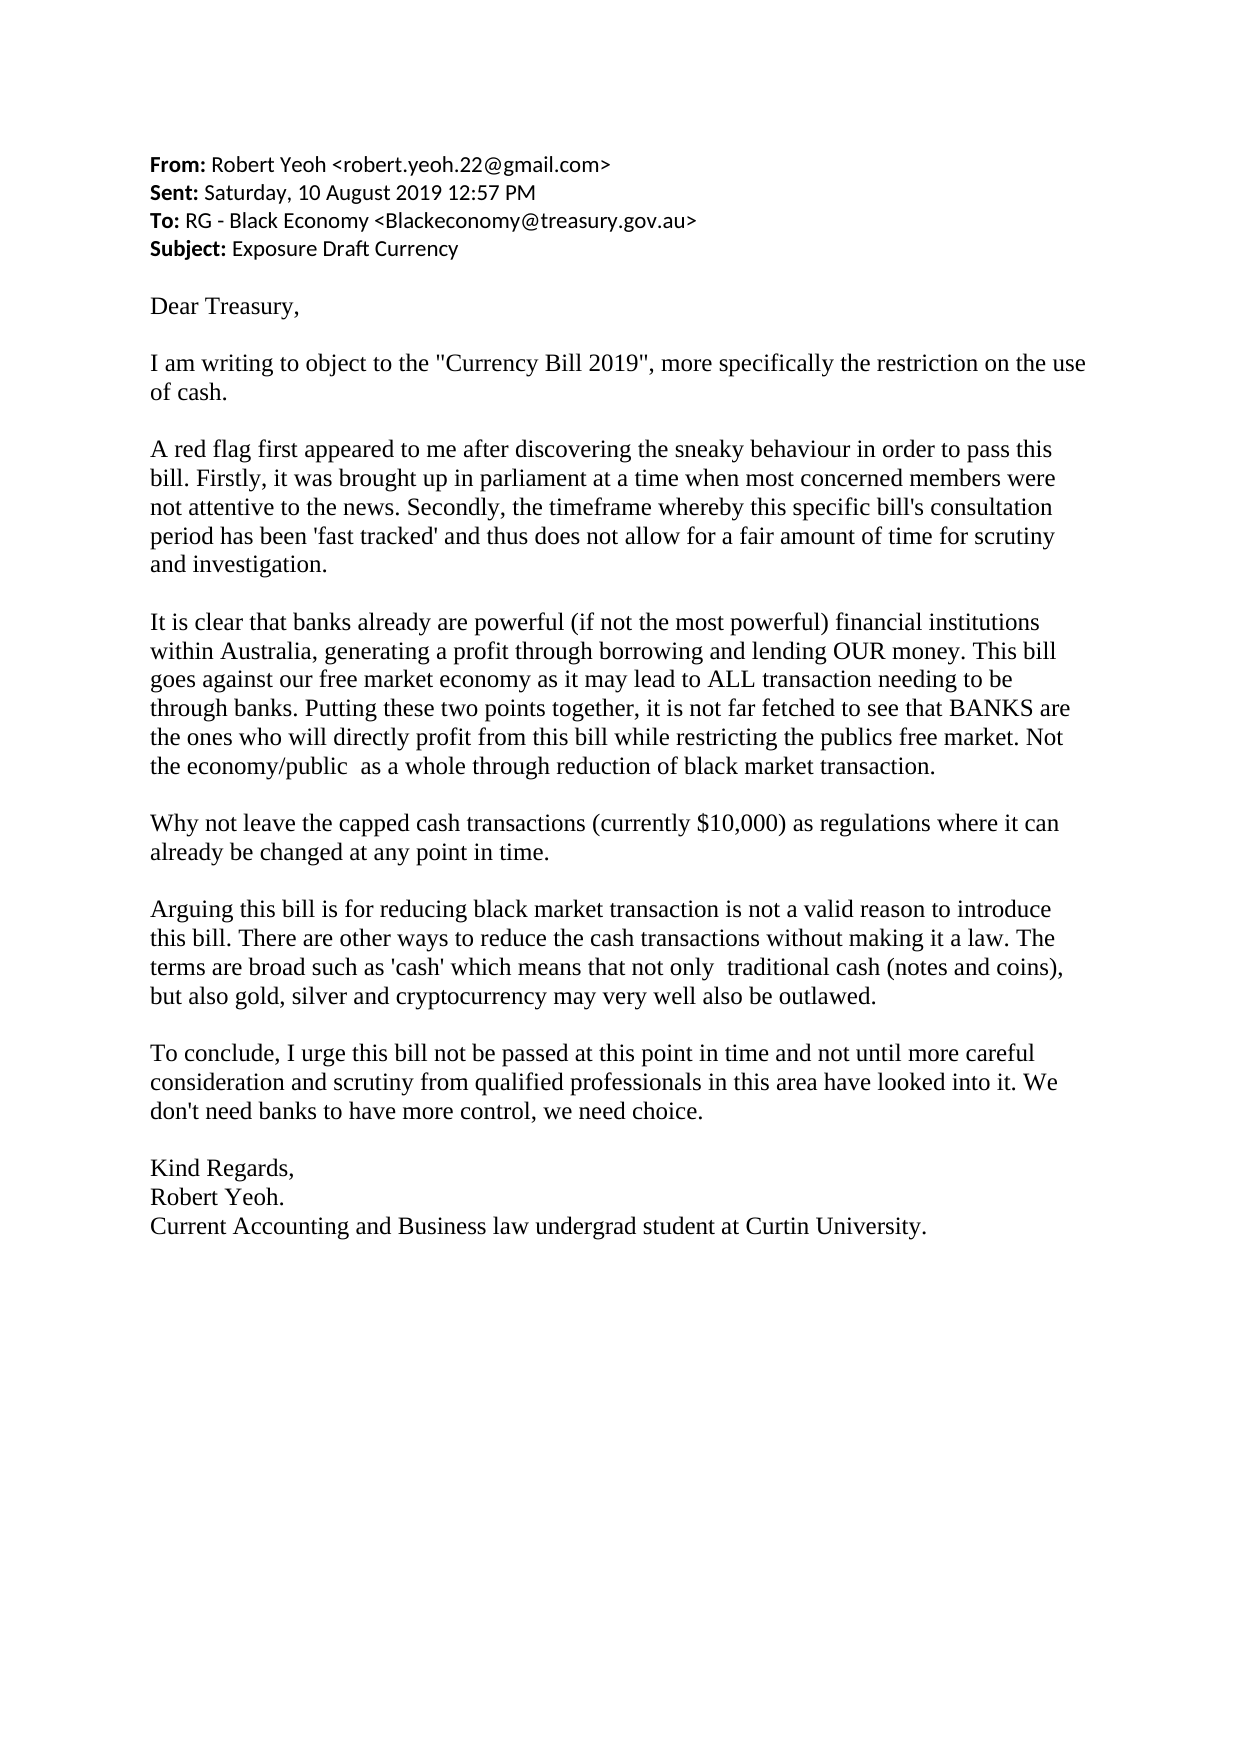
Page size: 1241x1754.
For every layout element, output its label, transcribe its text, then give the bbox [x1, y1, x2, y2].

text Why not leave the capped cash transactions (currently $10,000) as regulations where it can already be changed at any point in time. [150, 808, 1090, 866]
text Dear Treasury, [150, 291, 1090, 319]
text I am writing to object to the "Currency Bill 2019", more specifically the restriction on the use of cash. [150, 348, 1090, 406]
text A red flag first appeared to me after discovering the sneaky behaviour in order to pass this bill. Firstly, it was brought up in parliament at a time when most concerned members were not attentive to the news. Secondly, the timeframe whereby this specific bill's consultation period has been 'fast tracked' and thus does not allow for a fair amount of time for scrutiny and investigation. [150, 434, 1090, 578]
text From: Robert Yeoh <robert.yeoh.22@gmail.com> Sent: Saturday, 10 August 2019 12:57 PM To: RG - Black Economy <Blackeconomy@treasury.gov.au> Subject: Exposure Draft Currency [150, 150, 1090, 262]
text Robert Yeoh. [150, 1182, 1090, 1211]
text To conclude, I urge this bill not be passed at this point in time and not until more careful consideration and scrutiny from qualified professionals in this area have looked into it. We don't need banks to have more control, we need choice. [150, 1038, 1090, 1124]
text Kind Regards, [150, 1153, 1090, 1182]
text It is clear that banks already are powerful (if not the most powerful) financial institutions within Australia, generating a profit through borrowing and lending OUR money. This bill goes against our free market economy as it may lead to ALL transaction needing to be through banks. Putting these two points together, it is not far fetched to see that BANKS are the ones who will directly profit from this bill while restricting the publics free market. Not the economy/public as a whole through reduction of black market transaction. [150, 607, 1090, 779]
text Current Accounting and Business law undergrad student at Curtin University. [150, 1211, 1090, 1239]
text Arguing this bill is for reducing black market transaction is not a valid reason to introduce this bill. There are other ways to reduce the cash transactions without making it a law. The terms are broad such as 'cash' which means that not only traditional cash (notes and coins), but also gold, silver and cryptocurrency may very well also be outlawed. [150, 894, 1090, 1009]
